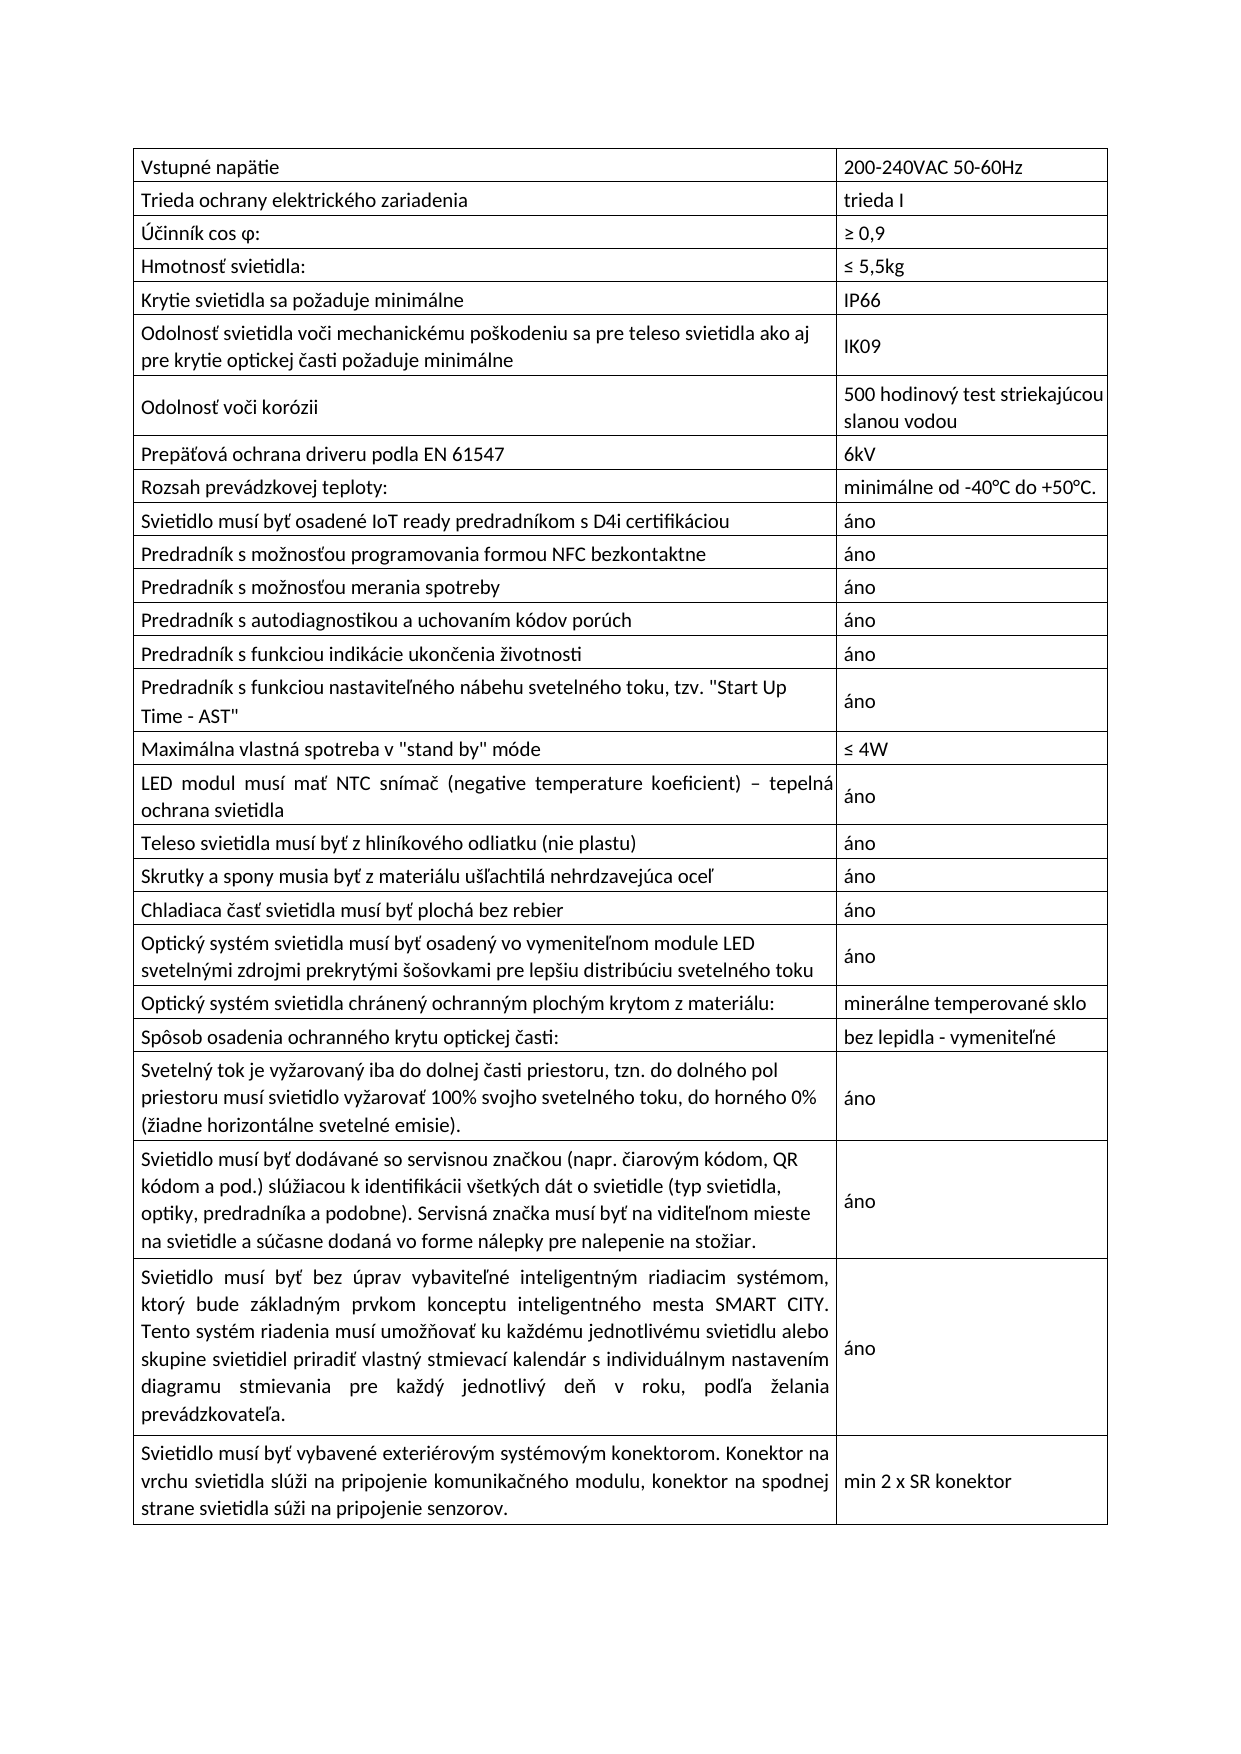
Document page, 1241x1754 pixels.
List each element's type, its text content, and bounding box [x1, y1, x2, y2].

table_cell Hmotnosť svietidla: [134, 249, 836, 281]
table_cell Rozsah prevádzkovej teploty: [134, 470, 836, 502]
table_cell áno [837, 1259, 1107, 1435]
table_cell Svetelný tok je vyžarovaný iba do dolnej časti priestoru, tzn. do dolného pol priestoru musí svietidlo vyžarovať 100% svojho svetelného toku, do horného 0% (žiadne horizontálne svetelné emisie). [134, 1052, 836, 1140]
table_cell Predradník s možnosťou merania spotreby [134, 569, 836, 602]
table_cell Trieda ochrany elektrického zariadenia [134, 182, 836, 214]
table_cell Optický systém svietidla musí byť osadený vo vymeniteľnom module LED svetelnými zdrojmi prekrytými šošovkami pre lepšiu distribúciu svetelného toku [134, 925, 836, 985]
table_cell Vstupné napätie [134, 149, 836, 181]
table_cell Spôsob osadenia ochranného krytu optickej časti: [134, 1019, 836, 1051]
table_cell Predradník s možnosťou programovania formou NFC bezkontaktne [134, 536, 836, 568]
table_cell 6kV [837, 436, 1107, 469]
table_cell Predradník s funkciou indikácie ukončenia životnosti [134, 636, 836, 668]
table_cell áno [837, 569, 1107, 602]
table_cell Prepäťová ochrana driveru podla EN 61547 [134, 436, 836, 469]
table_cell Svietidlo musí byť osadené IoT ready predradníkom s D4i certifikáciou [134, 503, 836, 535]
table_cell Účinník cos φ: [134, 216, 836, 248]
table_cell Skrutky a spony musia byť z materiálu ušľachtilá nehrdzavejúca oceľ [134, 859, 836, 891]
table_cell áno [837, 925, 1107, 985]
table_cell Predradník s autodiagnostikou a uchovaním kódov porúch [134, 603, 836, 635]
table_cell 200-240VAC 50-60Hz [837, 149, 1107, 181]
table_cell áno [837, 1052, 1107, 1140]
table_cell Teleso svietidla musí byť z hliníkového odliatku (nie plastu) [134, 825, 836, 858]
table_cell ≤ 4W [837, 732, 1107, 764]
table_cell 500 hodinový test striekajúcou slanou vodou [837, 376, 1107, 435]
table_cell Odolnosť svietidla voči mechanickému poškodeniu sa pre teleso svietidla ako aj pre krytie optickej časti požaduje minimálne [134, 315, 836, 375]
table_cell min 2 x SR konektor [837, 1436, 1107, 1523]
table_cell áno [837, 825, 1107, 858]
table_cell áno [837, 765, 1107, 824]
table_cell Maximálna vlastná spotreba v "stand by" móde [134, 732, 836, 764]
table_cell áno [837, 1141, 1107, 1258]
table_cell áno [837, 892, 1107, 924]
table_cell áno [837, 859, 1107, 891]
table_cell LED modul musí mať NTC snímač (negative temperature koeficient) – tepelná ochrana svietidla [134, 765, 836, 824]
table_cell áno [837, 503, 1107, 535]
table_cell IK09 [837, 315, 1107, 375]
table_cell minimálne od -40°C do +50°C. [837, 470, 1107, 502]
table_cell Svietidlo musí byť vybavené exteriérovým systémovým konektorom. Konektor na vrchu svietidla slúži na pripojenie komunikačného modulu, konektor na spodnej strane svietidla súži na pripojenie senzorov. [134, 1436, 836, 1523]
table_cell Optický systém svietidla chránený ochranným plochým krytom z materiálu: [134, 986, 836, 1018]
table_cell trieda I [837, 182, 1107, 214]
table_cell IP66 [837, 282, 1107, 314]
table_cell bez lepidla - vymeniteľné [837, 1019, 1107, 1051]
table_cell áno [837, 669, 1107, 731]
table_cell ≥ 0,9 [837, 216, 1107, 248]
table_cell áno [837, 636, 1107, 668]
table_cell Krytie svietidla sa požaduje minimálne [134, 282, 836, 314]
table_cell áno [837, 536, 1107, 568]
table_cell ≤ 5,5kg [837, 249, 1107, 281]
table_cell Chladiaca časť svietidla musí byť plochá bez rebier [134, 892, 836, 924]
table_cell Svietidlo musí byť dodávané so servisnou značkou (napr. čiarovým kódom, QR kódom a pod.) slúžiacou k identifikácii všetkých dát o svietidle (typ svietidla, optiky, predradníka a podobne). Servisná značka musí byť na viditeľnom mieste na svietidle a súčasne dodaná vo forme nálepky pre nalepenie na stožiar. [134, 1141, 836, 1258]
table_cell minerálne temperované sklo [837, 986, 1107, 1018]
table_cell áno [837, 603, 1107, 635]
table_cell Odolnosť voči korózii [134, 376, 836, 435]
table_cell Svietidlo musí byť bez úprav vybaviteľné inteligentným riadiacim systémom, ktorý bude základným prvkom konceptu inteligentného mesta SMART CITY. Tento systém riadenia musí umožňovať ku každému jednotlivému svietidlu alebo skupine svietidiel priradiť vlastný stmievací kalendár s individuálnym nastavením diagramu stmievania pre každý jednotlivý deň v roku, podľa želania prevádzkovateľa. [134, 1259, 836, 1435]
table_cell Predradník s funkciou nastaviteľného nábehu svetelného toku, tzv. "Start Up Time - AST" [134, 669, 836, 731]
